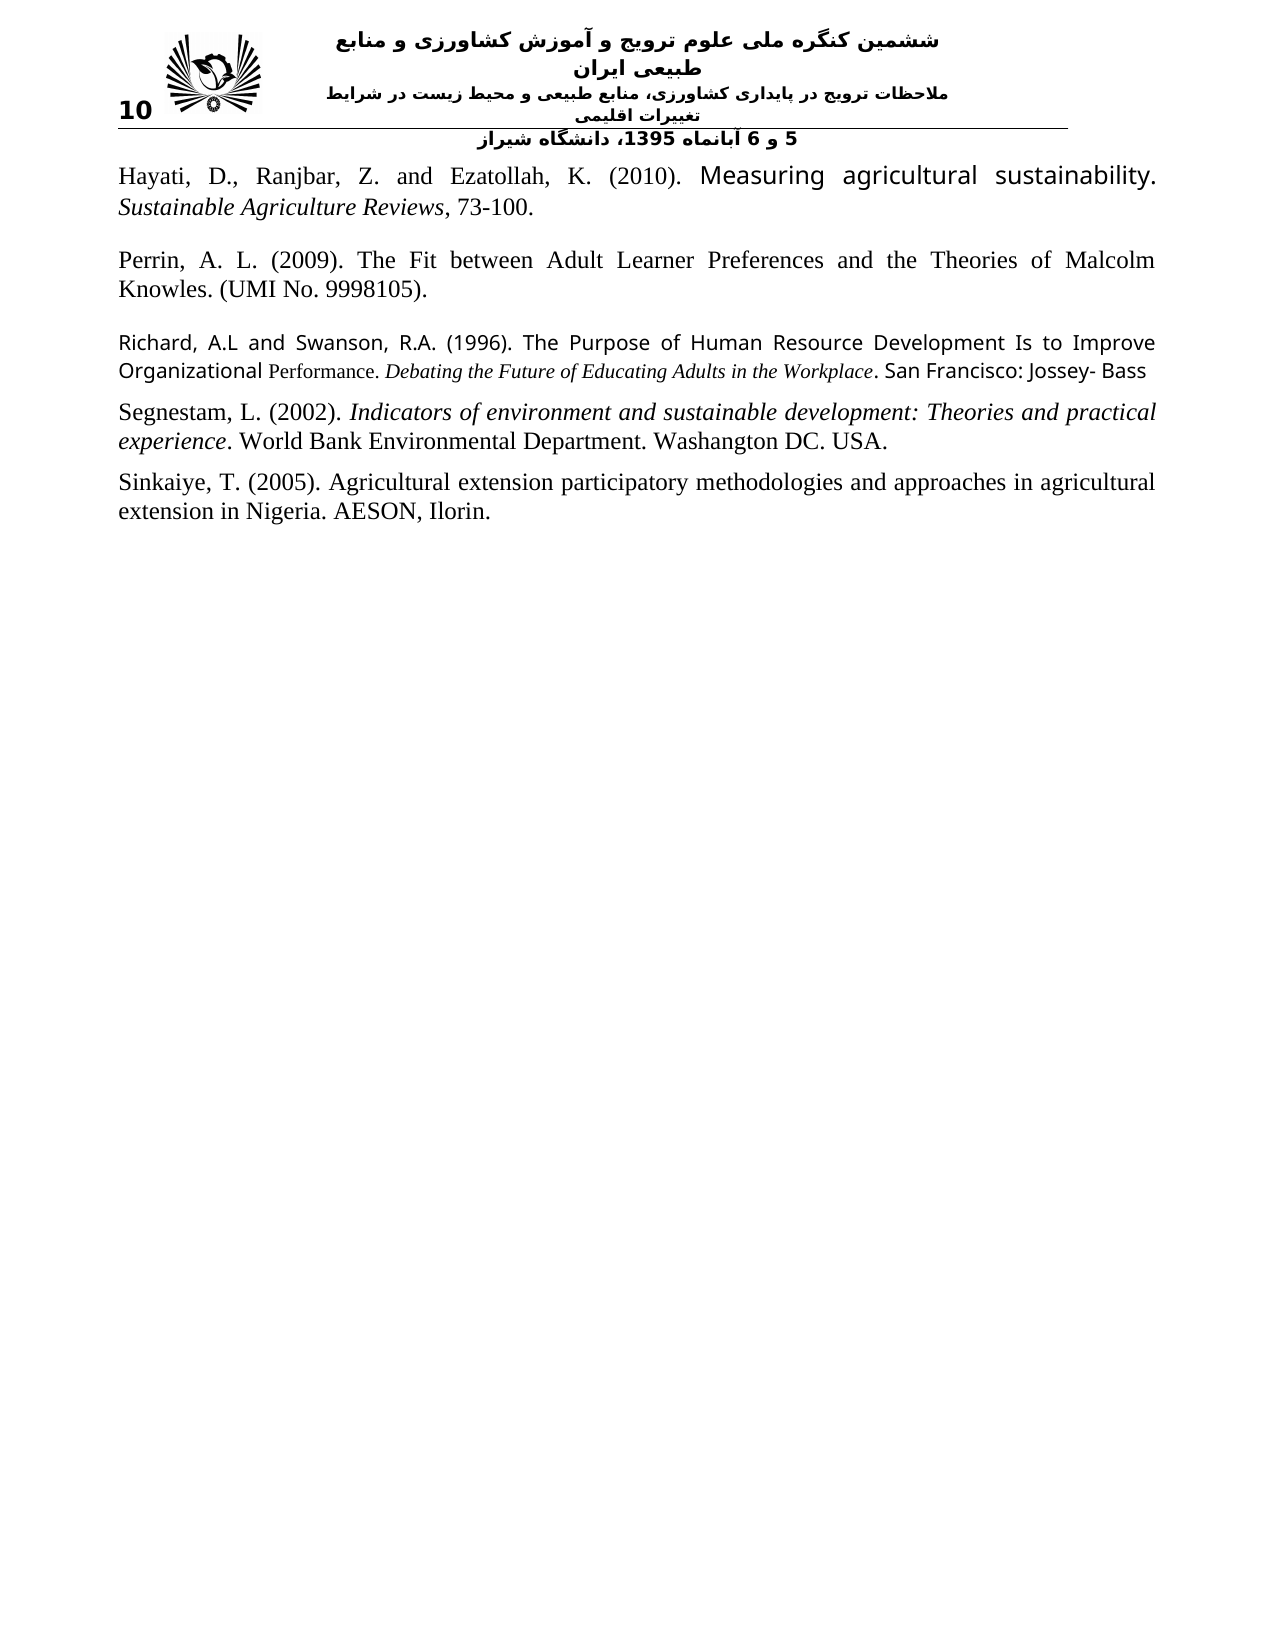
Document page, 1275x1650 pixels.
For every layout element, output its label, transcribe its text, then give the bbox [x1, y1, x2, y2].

text Sinkaiye, T. (2005). Agricultural extension participatory methodologies and approaches in agricultural extension in Nigeria. AESON, Ilorin. [118, 467, 1157, 525]
text Richard, A.L and Swanson, R.A. (1996). The Purpose of Human Resource Development Is to Improve Organizational Performance. Debating the Future of Educating Adults in the Workplace. San Francisco: Jossey- Bass [118, 328, 1157, 385]
text Segnestam, L. (2002). Indicators of environment and sustainable development: Theories and practical experience. World Bank Environmental Department. Washangton DC. USA. [118, 397, 1157, 455]
text Perrin, A. L. (2009). The Fit between Adult Learner Preferences and the Theories of Malcolm Knowles. (UMI No. 9998105). [118, 245, 1157, 303]
text Hayati, D., Ranjbar, Z. and Ezatollah, K. (2010). Measuring agricultural sustainability. Sustainable Agriculture Reviews, 73-100. [118, 158, 1157, 220]
picture [164, 32, 263, 114]
